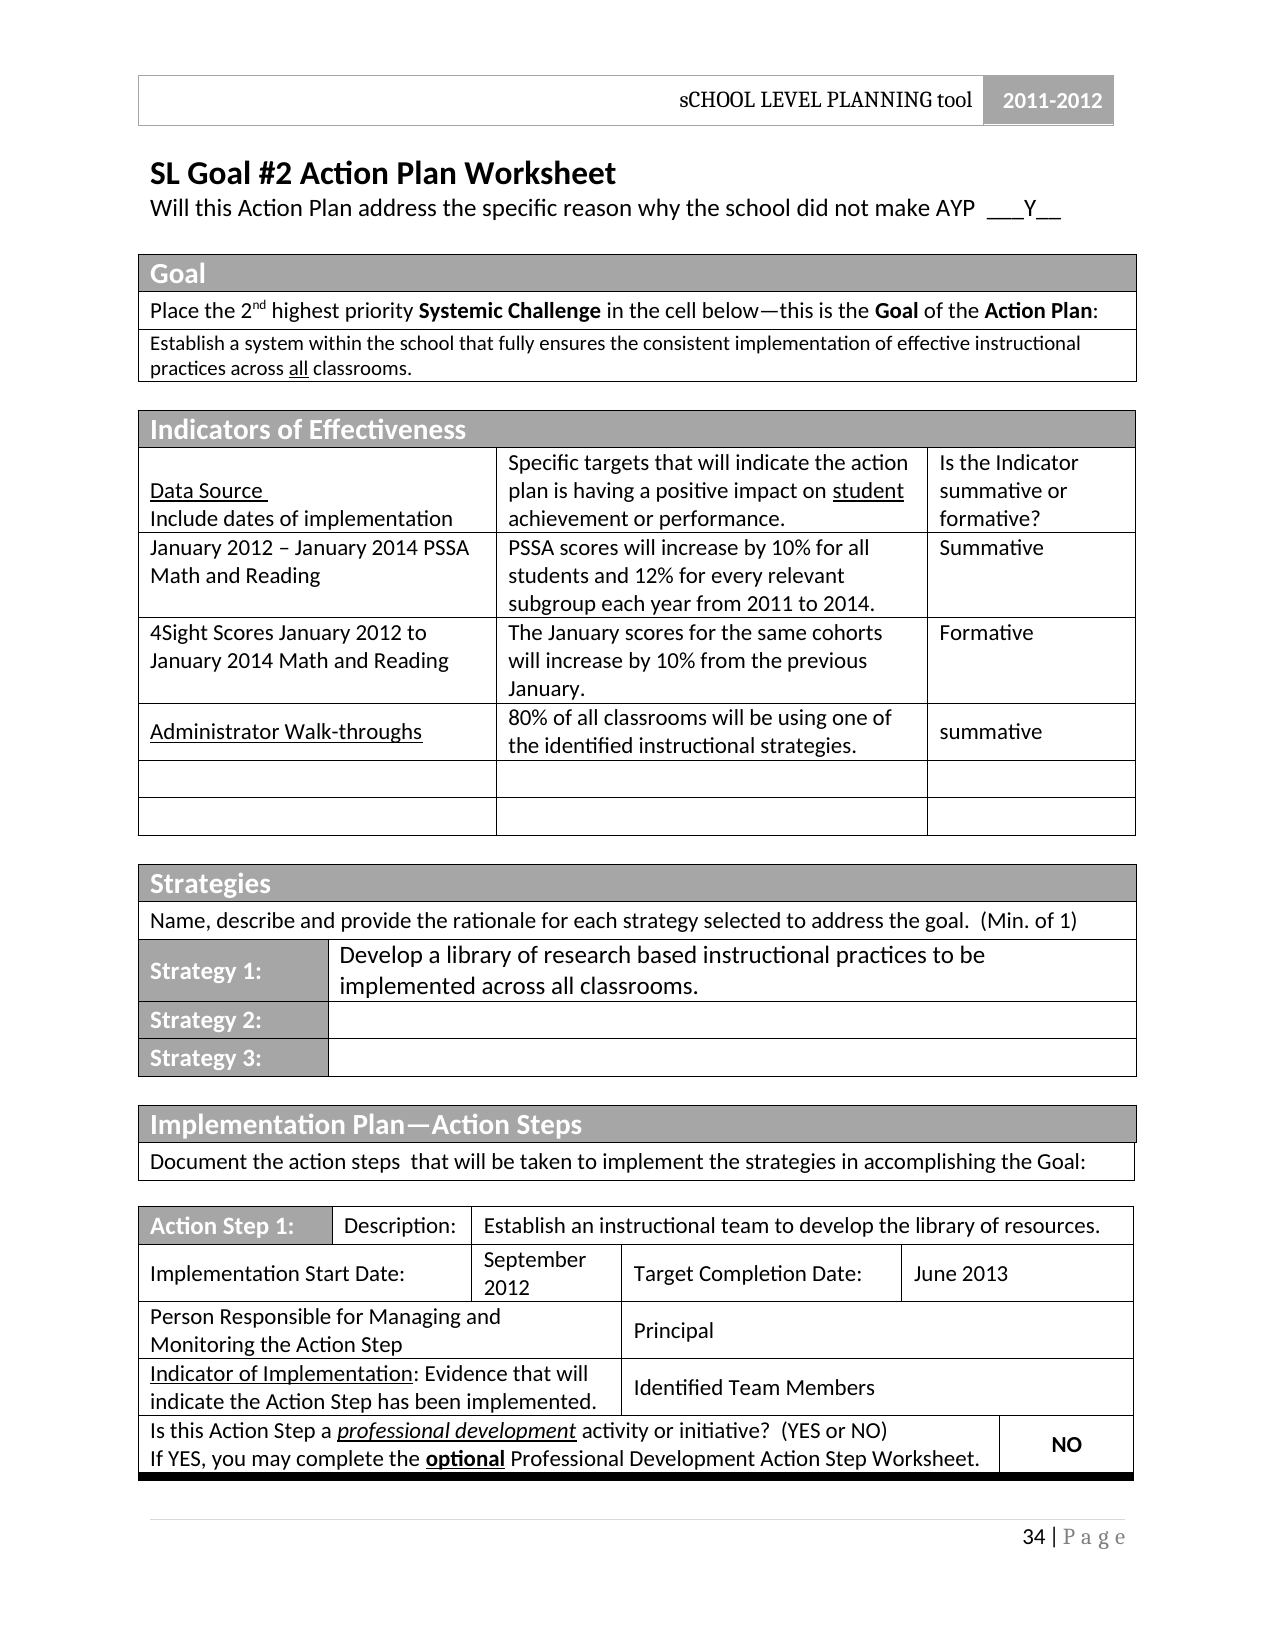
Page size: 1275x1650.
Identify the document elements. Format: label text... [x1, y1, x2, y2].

table_cell [928, 798, 1135, 834]
table_cell [329, 1002, 1136, 1038]
table_cell [139, 761, 496, 797]
table_cell Target Completion Date: [622, 1245, 901, 1301]
table_cell Strategy 3: [139, 1039, 328, 1076]
table_cell Implementation Start Date: [139, 1245, 471, 1301]
table_header Indicators of Effectiveness [139, 411, 1135, 447]
table_header Goal [139, 255, 1136, 291]
table_cell Data Source Include dates of implementation [139, 448, 496, 532]
table_cell Identified Team Members [622, 1359, 1133, 1415]
table_cell Is this Action Step a professional development activity or initiative? (YES or NO) If YES, you may complete the optional Professional Development Action Step Worksheet. [139, 1416, 999, 1472]
table_cell [329, 1039, 1136, 1076]
table_cell The January scores for the same cohorts will increase by 10% from the previous January. [497, 618, 927, 702]
table_cell Administrator Walk-throughs [139, 704, 496, 759]
table_header Strategies [139, 865, 1136, 901]
table_cell summative [928, 704, 1135, 759]
table_header Action Step 1: [139, 1207, 332, 1244]
table_cell [497, 761, 927, 797]
table_cell 80% of all classrooms will be using one of the identified instructional strategies. [497, 704, 927, 759]
table_cell Formative [928, 618, 1135, 702]
table_cell [497, 798, 927, 834]
table_header Implementation Plan—Action Steps [139, 1106, 1136, 1142]
table_cell Develop a library of research based instructional practices to be implemented across all classrooms.eve [329, 940, 1136, 1001]
table_cell Indicator of Implementation: Evidence that will indicate the Action Step has been implemented. [139, 1359, 621, 1415]
table_cell Person Responsible for Managing and Monitoring the Action Step [139, 1302, 621, 1358]
text Will this Action Plan address the specific reason why the school did not make AYP ___Y__ [150, 193, 1125, 223]
table_cell Establish a system within the school that fully ensures the consistent implementation of effective instructional practices across all classrooms. [139, 330, 1136, 381]
table_cell Document the action steps that will be taken to implement the strategies in accomplishing the Goal: [139, 1143, 1134, 1180]
table_cell Strategy 1: [139, 940, 328, 1001]
table_cell Is the Indicator summative or formative? [928, 448, 1135, 532]
table_cell 4Sight Scores January 2012 to January 2014 Math and Reading [139, 618, 496, 702]
table_cell Summative [928, 533, 1135, 617]
table_header Establish an instructional team to develop the library of resources. [472, 1207, 1133, 1244]
table_header Description: [333, 1207, 471, 1244]
table_cell January 2012 – January 2014 PSSA Math and Reading [139, 533, 496, 617]
table_cell PSSA scores will increase by 10% for all students and 12% for every relevant subgroup each year from 2011 to 2014. [497, 533, 927, 617]
table_cell No [1000, 1416, 1133, 1472]
table_cell Place the 2nd highest priority Systemic Challenge in the cell below—this is the Goal of the Action Plan: [139, 292, 1136, 329]
table_cell Name, describe and provide the rationale for each strategy selected to address the goal. (Min. of 1) [139, 902, 1136, 938]
table_cell [139, 798, 496, 834]
table_cell Principal [622, 1302, 1133, 1358]
table_cell Specific targets that will indicate the action plan is having a positive impact on student achievement or performance. [497, 448, 927, 532]
table_cell [928, 761, 1135, 797]
table_cell June 2013 [902, 1245, 1133, 1301]
table_cell Strategy 2: [139, 1002, 328, 1038]
table_cell September 2012 [472, 1245, 621, 1301]
text SL Goal #2 Action Plan Worksheet [150, 152, 1125, 193]
